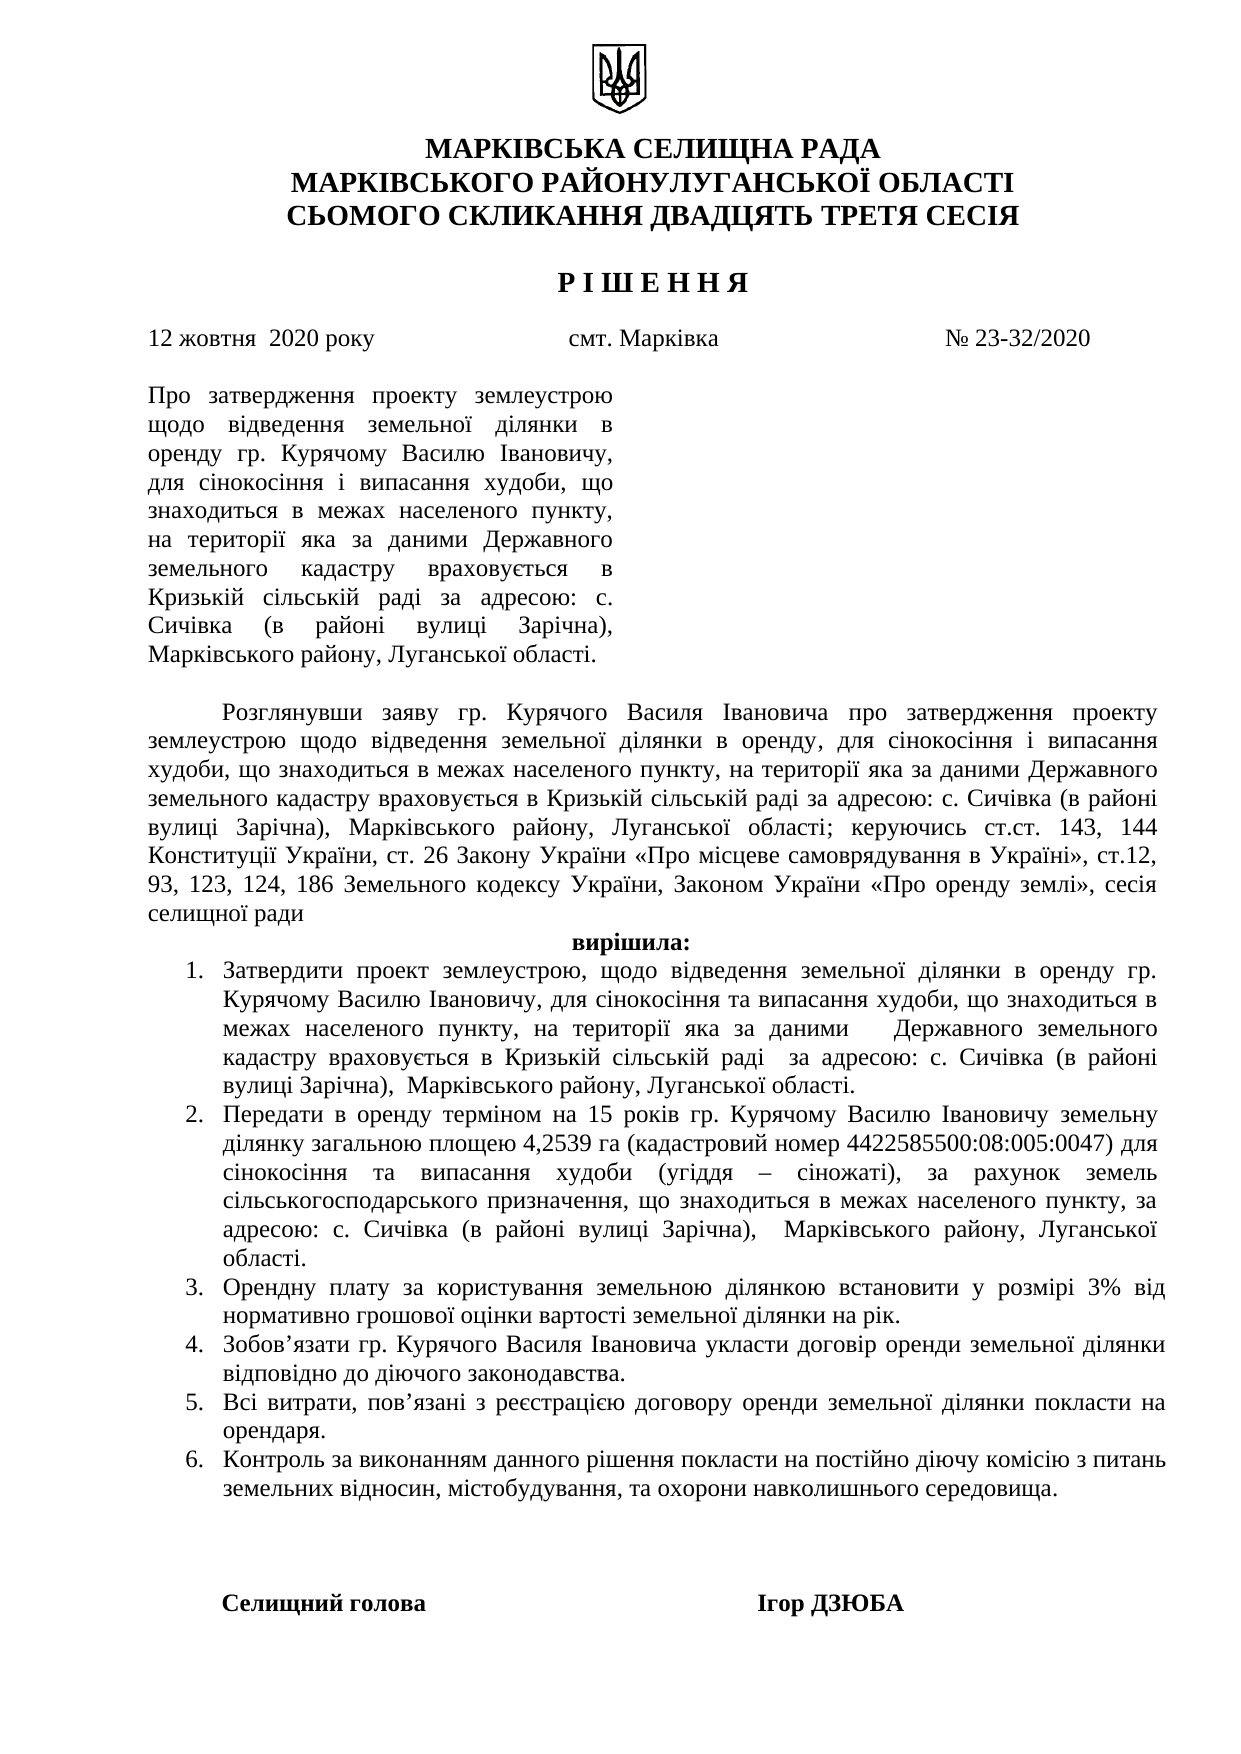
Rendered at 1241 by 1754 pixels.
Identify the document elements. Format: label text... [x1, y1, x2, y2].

subtitle МАРКІВСЬКА СЕЛИЩНА РАДА [148, 131, 1158, 165]
list Всі витрати, пов’язані з реєстрацією договору оренди земельної ділянки покласти на орендаря. [185, 1387, 1167, 1444]
text вирішила: [148, 927, 1158, 956]
table_header Про затвердження проекту землеустрою щодо відведення земельної ділянки в оренду гр. Курячому Василю Івановичу, для сінокосіння і випасання худоби, що знаходиться в межах населеного пункту, на території яка за даними Державного земельного кадастру враховується в Кризькій сільській раді за адресою: с. Сичівка (в районі вулиці Зарічна), Марківського району, Луганської області. [136, 381, 633, 668]
text СЬОМОГО СКЛИКАННЯ ДВАДЦЯТЬ ТРЕТЯ СЕСІЯ [148, 198, 1158, 232]
text 12 жовтня 2020 року смт. Марківка № 23-32/2020 [148, 323, 1158, 352]
subtitle МАРКІВСЬКОГО РАЙОНУЛУГАНСЬКОЇ ОБЛАСТІ [148, 165, 1158, 198]
text Р І Ш Е Н Н Я [148, 266, 1158, 299]
list Контроль за виконанням данного рішення покласти на постійно діючу комісію з питань земельних відносин, містобудування, та охорони навколишнього середовища. [185, 1444, 1167, 1502]
list Передати в оренду терміном на 15 років гр. Курячому Василю Івановичу земельну ділянку загальною площею 4,2539 га (кадастровий номер 4422585500:08:005:0047) для сінокосіння та випасання худоби (угіддя – сіножаті), за рахунок земель сільськогосподарського призначення, що знаходиться в межах населеного пункту, за адресою: с. Сичівка (в районі вулиці Зарічна), Марківського району, Луганської області. [185, 1099, 1158, 1272]
list Селищний голова Ігор ДЗЮБА [148, 1588, 1167, 1617]
text Розглянувши заяву гр. Курячого Василя Івановича про затвердження проекту землеустрою щодо відведення земельної ділянки в оренду, для сінокосіння і випасання худоби, що знаходиться в межах населеного пункту, на території яка за даними Державного земельного кадастру враховується в Кризькій сільській раді за адресою: с. Сичівка (в районі вулиці Зарічна), Марківського району, Луганської області; керуючись ст.ст. 143, 144 Конституції України, ст. 26 Закону України «Про місцеве самоврядування в Україні», ст.12, 93, 123, 124, 186 Земельного кодексу України, Законом України «Про оренду землі», сесія селищної ради [148, 697, 1158, 927]
picture [592, 44, 647, 114]
list Орендну плату за користування земельною ділянкою встановити у розмірі 3% від нормативно грошової оцінки вартості земельної ділянки на рік. [185, 1272, 1167, 1329]
list Зобов’язати гр. Курячого Василя Івановича укласти договір оренди земельної ділянки відповідно до діючого законодавства. [185, 1329, 1167, 1387]
list Затвердити проект землеустрою, щодо відведення земельної ділянки в оренду гр. Курячому Василю Івановичу, для сінокосіння та випасання худоби, що знаходиться в межах населеного пункту, на території яка за даними Державного земельного кадастру враховується в Кризькій сільській раді за адресою: с. Сичівка (в районі вулиці Зарічна), Марківського району, Луганської області. [185, 956, 1158, 1099]
